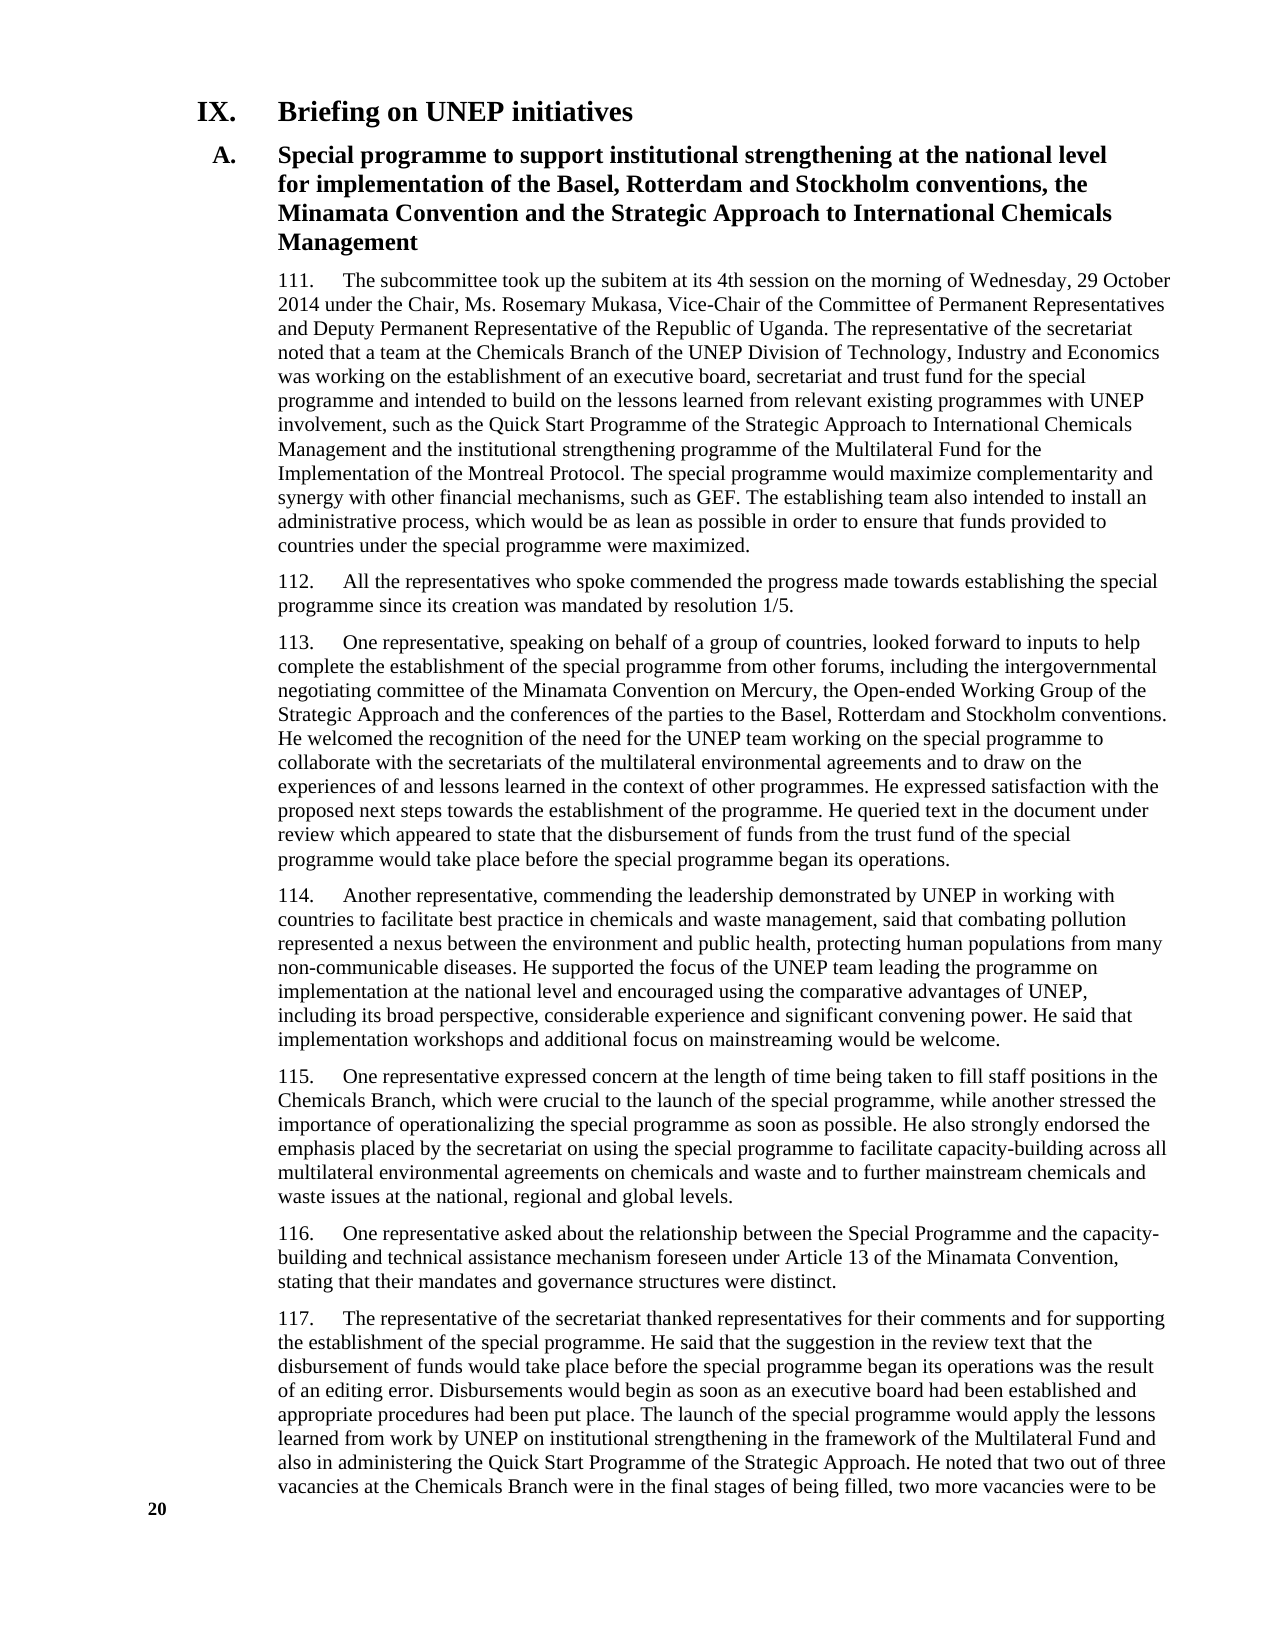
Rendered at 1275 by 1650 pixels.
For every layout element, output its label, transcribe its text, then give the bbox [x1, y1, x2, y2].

text One representative expressed concern at the length of time being taken to fill staff positions in the Chemicals Branch, which were crucial to the launch of the special programme, while another stressed the importance of operationalizing the special programme as soon as possible. He also strongly endorsed the emphasis placed by the secretariat on using the special programme to facilitate capacity-building across all multilateral environmental agreements on chemicals and waste and to further mainstream chemicals and waste issues at the national, regional and global levels. [278, 1064, 1172, 1208]
text IX. Briefing on UNEP initiatives [148, 94, 1142, 128]
text One representative asked about the relationship between the Special Programme and the capacity-building and technical assistance mechanism foreseen under Article 13 of the Minamata Convention, stating that their mandates and governance structures were distinct. [278, 1221, 1172, 1293]
text Another representative, commending the leadership demonstrated by UNEP in working with countries to facilitate best practice in chemicals and waste management, said that combating pollution represented a nexus between the environment and public health, protecting human populations from many non-communicable diseases. He supported the focus of the UNEP team leading the programme on implementation at the national level and encouraged using the comparative advantages of UNEP, including its broad perspective, considerable experience and significant convening power. He said that implementation workshops and additional focus on mainstreaming would be welcome. [278, 883, 1172, 1051]
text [278, 1306, 1172, 1498]
text One representative, speaking on behalf of a group of countries, looked forward to inputs to help complete the establishment of the special programme from other forums, including the intergovernmental negotiating committee of the Minamata Convention on Mercury, the Open-ended Working Group of the Strategic Approach and the conferences of the parties to the Basel, Rotterdam and Stockholm conventions. He welcomed the recognition of the need for the UNEP team working on the special programme to collaborate with the secretariats of the multilateral environmental agreements and to draw on the experiences of and lessons learned in the context of other programmes. He expressed satisfaction with the proposed next steps towards the establishment of the programme. He queried text in the document under review which appeared to state that the disbursement of funds from the trust fund of the special programme would take place before the special programme began its operations. [278, 630, 1172, 871]
text A. Special programme to support institutional strengthening at the national level for implementation of the Basel, Rotterdam and Stockholm conventions, the Minamata Convention and the Strategic Approach to International Chemicals Management [148, 141, 1142, 256]
text All the representatives who spoke commended the progress made towards establishing the special programme since its creation was mandated by resolution 1/5. [278, 569, 1172, 617]
text The subcommittee took up the subitem at its 4th session on the morning of Wednesday, 29 October 2014 under the Chair, Ms. Rosemary Mukasa, Vice-Chair of the Committee of Permanent Representatives and Deputy Permanent Representative of the Republic of Uganda. The representative of the secretariat noted that a team at the Chemicals Branch of the UNEP Division of Technology, Industry and Economics was working on the establishment of an executive board, secretariat and trust fund for the special programme and intended to build on the lessons learned from relevant existing programmes with UNEP involvement, such as the Quick Start Programme of the Strategic Approach to International Chemicals Management and the institutional strengthening programme of the Multilateral Fund for the Implementation of the Montreal Protocol. The special programme would maximize complementarity and synergy with other financial mechanisms, such as GEF. The establishing team also intended to install an administrative process, which would be as lean as possible in order to ensure that funds provided to countries under the special programme were maximized. [278, 268, 1172, 557]
